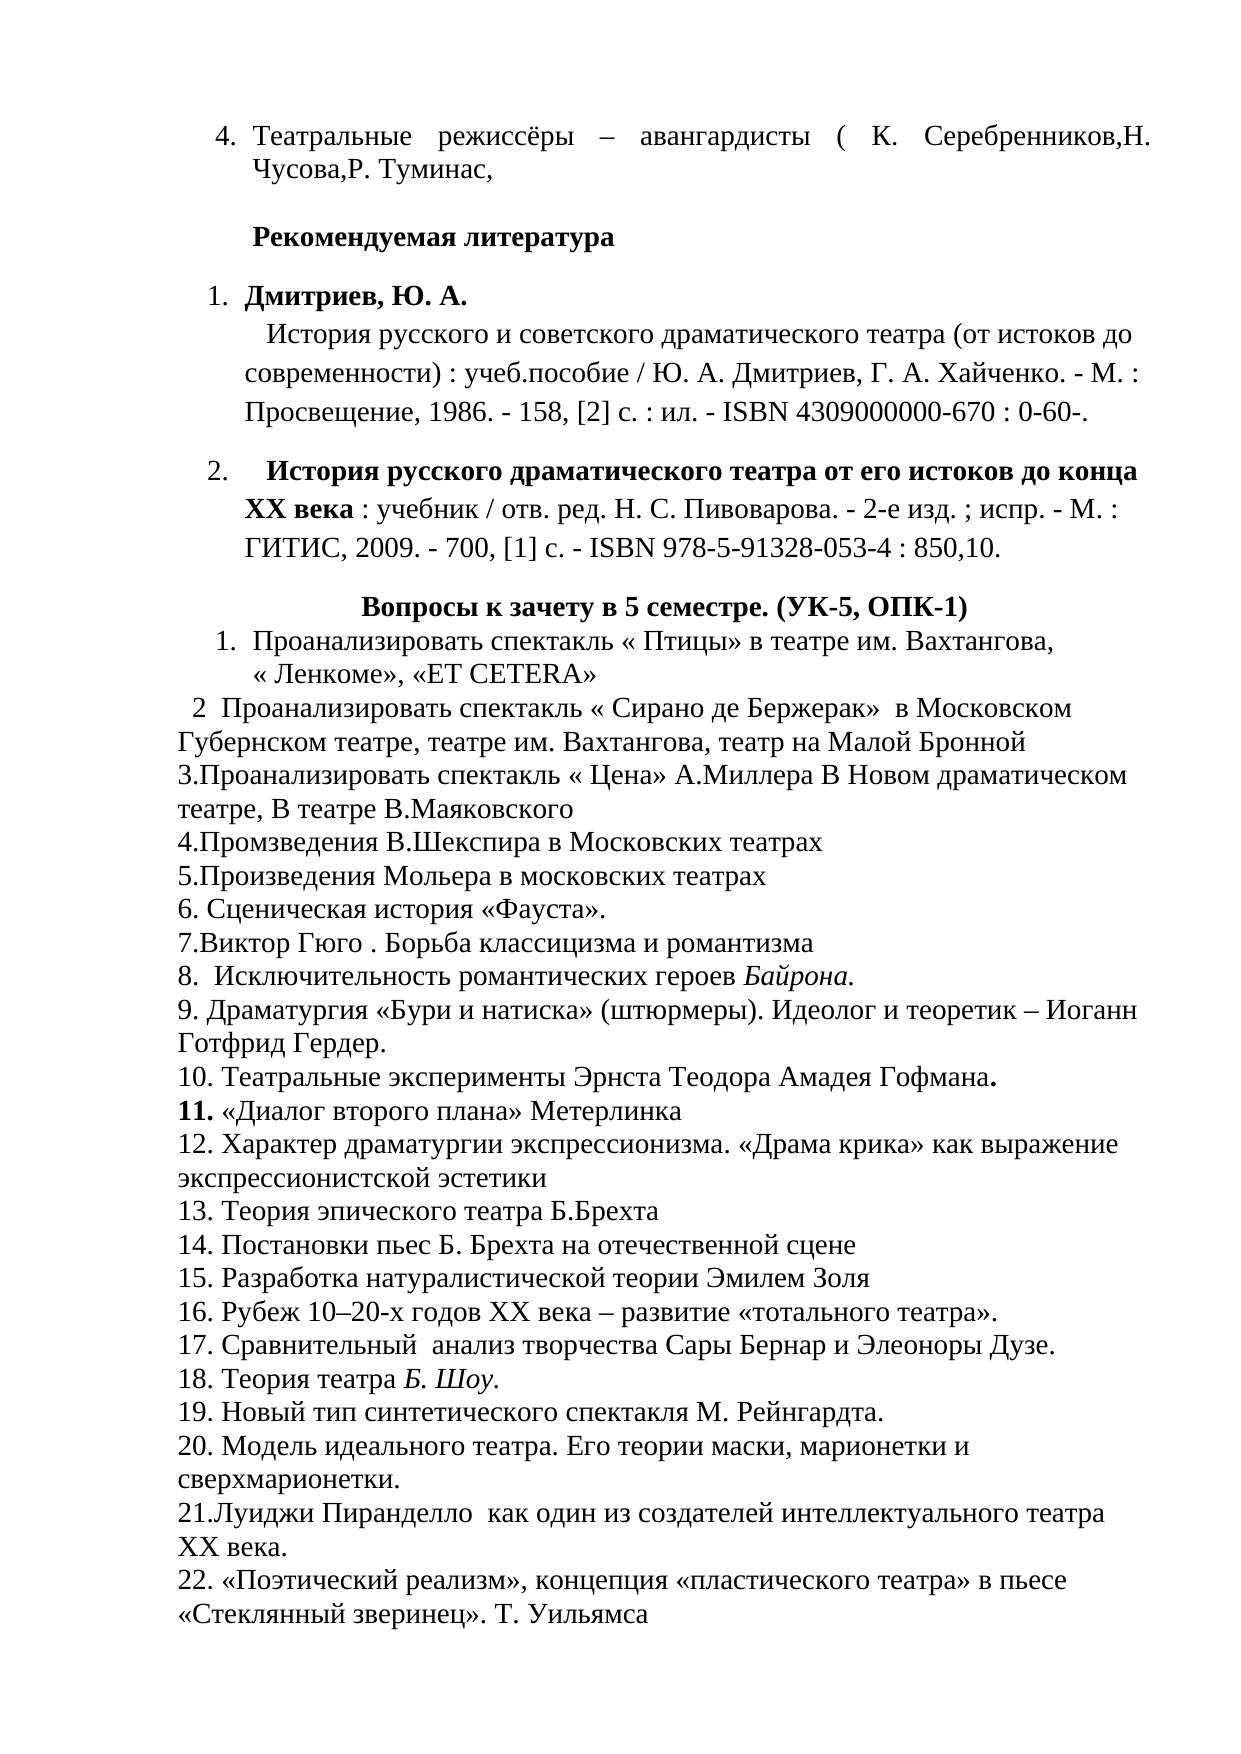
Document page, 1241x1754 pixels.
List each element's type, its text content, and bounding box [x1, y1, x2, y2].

text Вопросы к зачету в 5 семестре. (УК-5, ОПК-1) [177, 589, 1152, 623]
text 9. Драматургия «Бури и натиска» (штюрмеры). Идеолог и теоретик – Иоганн Готфрид Гердер. [177, 992, 1152, 1059]
text 21.Луиджи Пиранделло как один из создателей интеллектуального театра ХХ века. [177, 1495, 1152, 1562]
text 14. Постановки пьес Б. Брехта на отечественной сцене [177, 1227, 1152, 1260]
text 19. Новый тип синтетического спектакля М. Рейнгардта. [177, 1394, 1152, 1428]
text 4.Промзведения В.Шекспира в Московских театрах [177, 824, 1152, 858]
text 16. Рубеж 10–20-х годов XX века – развитие «тотального театра». [177, 1294, 1152, 1327]
text 8. Исключительность романтических героев Байрона. [177, 958, 1152, 992]
text 20. Модель идеального театра. Его теории маски, марионетки и сверхмарионетки. [177, 1428, 1152, 1495]
list История русского драматического театра от его истоков до конца ХХ века : учебник / отв. ред. Н. С. Пивоварова. - 2-е изд. ; испр. - М. : ГИТИС, 2009. - 700, [1] с. - ISBN 978-5-91328-053-4 : 850,10. [207, 453, 1152, 564]
text 11. «Диалог второго плана» Метерлинка [177, 1093, 1152, 1126]
text « Ленкоме», «ET CETERA» [252, 657, 1152, 690]
text 3.Проанализировать спектакль « Цена» А.Миллера В Новом драматическом театре, В театре В.Маяковского [177, 757, 1152, 824]
text 2 Проанализировать спектакль « Сирано де Бержерак» в Московском Губернском театре, театре им. Вахтангова, театр на Малой Бронной [177, 690, 1152, 757]
list Театральные режиссёры – авангардисты ( К. Серебренников,Н. Чусова,Р. Туминас, [215, 118, 1152, 185]
text 15. Разработка натуралистической теории Эмилем Золя [177, 1260, 1152, 1294]
text 10. Театральные эксперименты Эрнста Теодора Амадея Гофмана. [177, 1059, 1152, 1093]
text 22. «Поэтический реализм», концепция «пластического театра» в пьесе «Стеклянный зверинец». Т. Уильямса [177, 1562, 1152, 1629]
text 13. Теория эпического театра Б.Брехта [177, 1193, 1152, 1227]
text 6. Сценическая история «Фауста». [177, 891, 1152, 925]
text 7.Виктор Гюго . Борьба классицизма и романтизма [177, 925, 1152, 958]
list Рекомендуемая литература [252, 219, 1152, 252]
text 12. Характер драматургии экспрессионизма. «Драма крика» как выражение экспрессионистской эстетики [177, 1126, 1152, 1193]
list Проанализировать спектакль « Птицы» в театре им. Вахтангова, [215, 623, 1152, 657]
text 5.Произведения Мольера в московских театрах [177, 858, 1152, 891]
text 18. Теория театра Б. Шоу. [177, 1361, 1152, 1394]
text 17. Сравнительный анализ творчества Сары Бернар и Элеоноры Дузе. [177, 1327, 1152, 1361]
